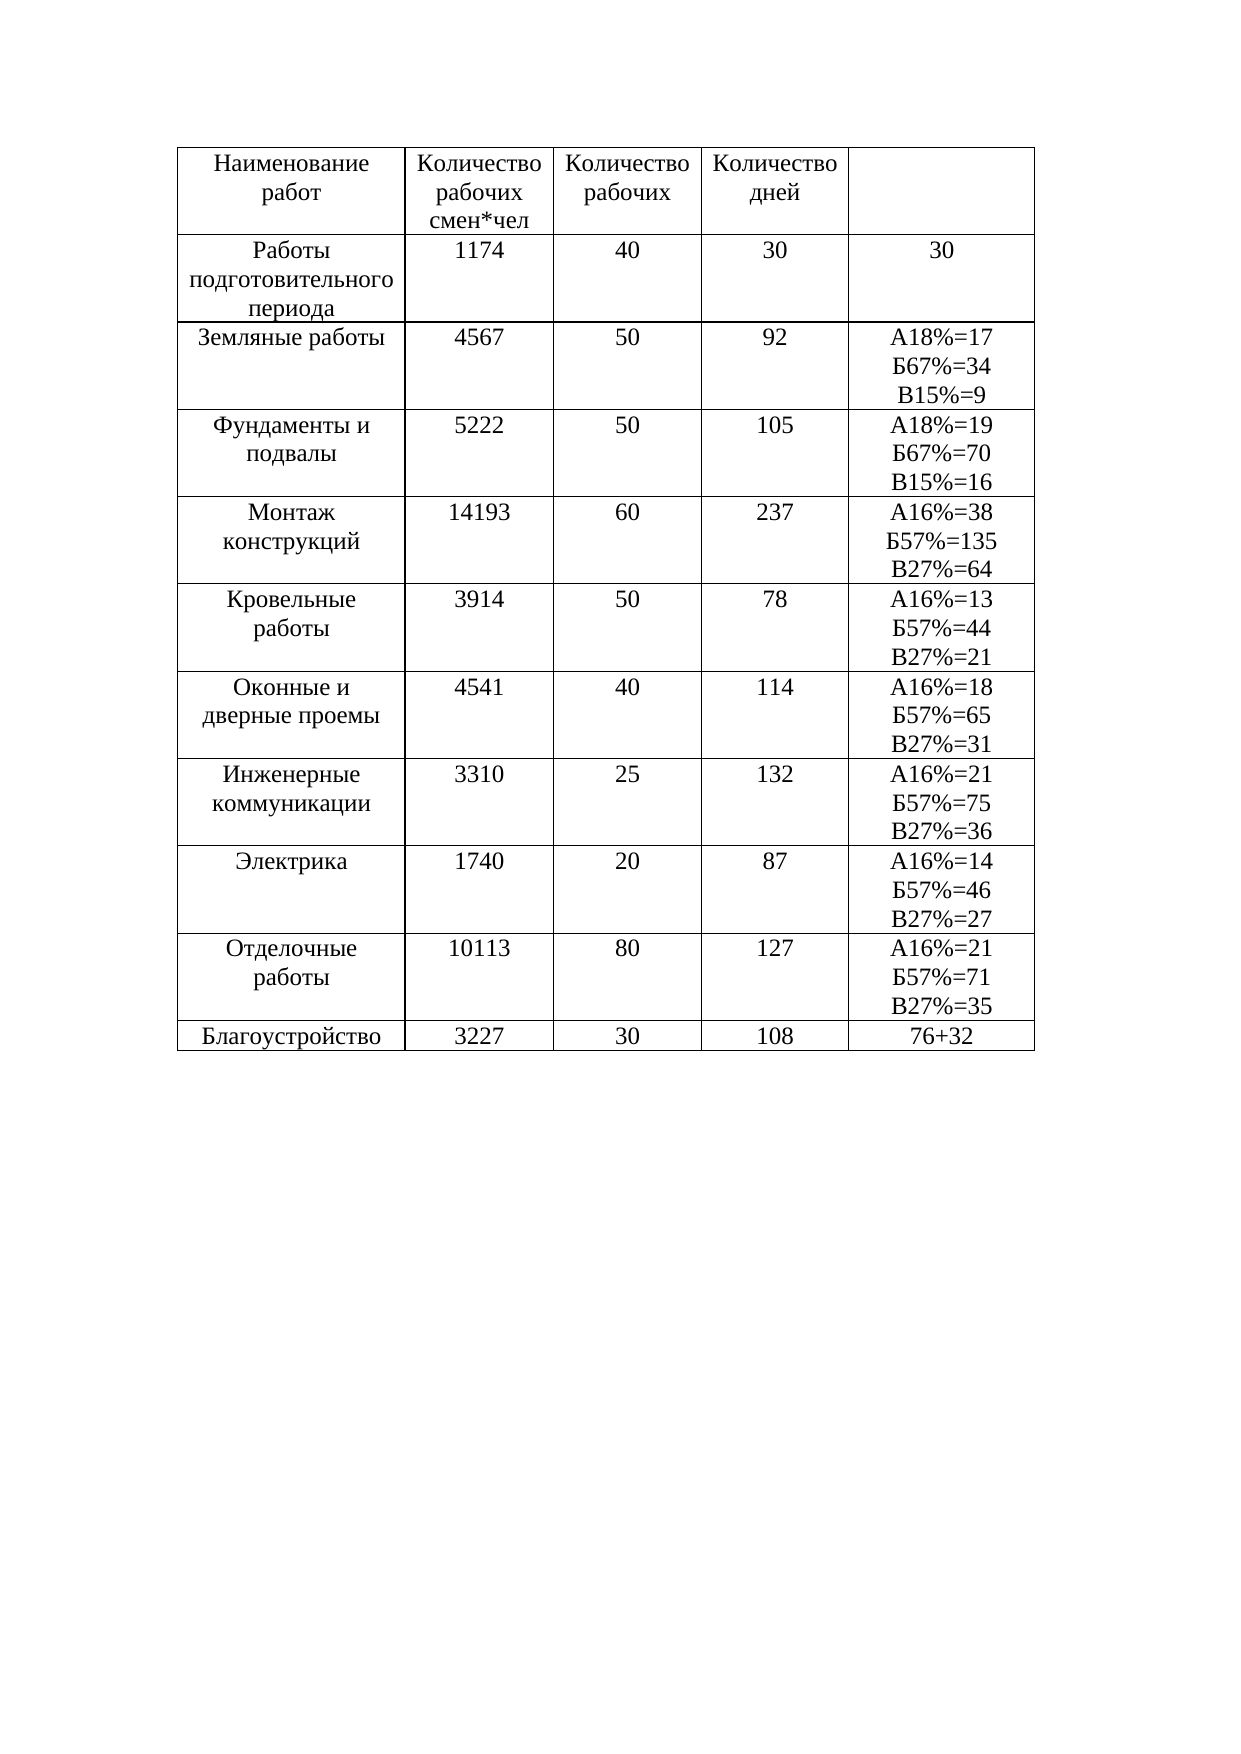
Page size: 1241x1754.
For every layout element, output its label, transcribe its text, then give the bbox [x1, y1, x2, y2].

table_cell А16%=14 Б57%=46 В27%=27 [849, 846, 1034, 932]
table_cell Монтаж конструкций [178, 497, 404, 583]
table_cell 4541 [406, 672, 553, 758]
table_cell Работы подготовительного периода [178, 235, 404, 321]
table_cell 25 [554, 759, 701, 845]
table_cell А16%=13 Б57%=44 В27%=21 [849, 584, 1034, 671]
table_cell 92 [702, 323, 848, 409]
table_cell Земляные работы [178, 323, 404, 409]
table_cell 108 [702, 1021, 848, 1049]
table_cell 105 [702, 410, 848, 496]
table_cell Электрика [178, 846, 404, 932]
table_cell 50 [554, 323, 701, 409]
table_cell Отделочные работы [178, 934, 404, 1020]
table_cell 76+32 [849, 1021, 1034, 1049]
table_cell 1740 [406, 846, 553, 932]
table_cell 114 [702, 672, 848, 758]
table_cell 30 [554, 1021, 701, 1049]
table_cell А16%=38 Б57%=135 В27%=64 [849, 497, 1034, 583]
table_cell 20 [554, 846, 701, 932]
table_header [849, 148, 1034, 234]
table_cell 3914 [406, 584, 553, 671]
table_cell 78 [702, 584, 848, 671]
table_cell 4567 [406, 323, 553, 409]
table_cell А16%=21 Б57%=75 В27%=36 [849, 759, 1034, 845]
table_cell А16%=18 Б57%=65 В27%=31 [849, 672, 1034, 758]
table_cell 5222 [406, 410, 553, 496]
table_cell 50 [554, 410, 701, 496]
table_cell Благоустройство [178, 1021, 404, 1049]
table_cell 14193 [406, 497, 553, 583]
table_cell 237 [702, 497, 848, 583]
table_cell 127 [702, 934, 848, 1020]
table_header Количество рабочих смен*чел [406, 148, 553, 234]
table_cell Фундаменты и подвалы [178, 410, 404, 496]
table_cell 3227 [406, 1021, 553, 1049]
table_cell 1174 [406, 235, 553, 321]
table_cell 30 [849, 235, 1034, 321]
table_cell А18%=17 Б67%=34 В15%=9 [849, 323, 1034, 409]
table_cell А18%=19 Б67%=70 В15%=16 [849, 410, 1034, 496]
table_header Количество дней [702, 148, 848, 234]
table_cell Кровельные работы [178, 584, 404, 671]
table_cell 40 [554, 672, 701, 758]
table_cell 3310 [406, 759, 553, 845]
table_header Количество рабочих [554, 148, 701, 234]
table_cell 132 [702, 759, 848, 845]
table_header Наименование работ [178, 148, 404, 234]
table_cell 87 [702, 846, 848, 932]
table_cell 60 [554, 497, 701, 583]
table_cell Инженерные коммуникации [178, 759, 404, 845]
table_cell А16%=21 Б57%=71 В27%=35 [849, 934, 1034, 1020]
table_cell 30 [702, 235, 848, 321]
table_cell 80 [554, 934, 701, 1020]
table_cell 10113 [406, 934, 553, 1020]
table_cell 40 [554, 235, 701, 321]
table_cell 50 [554, 584, 701, 671]
table_cell Оконные и дверные проемы [178, 672, 404, 758]
